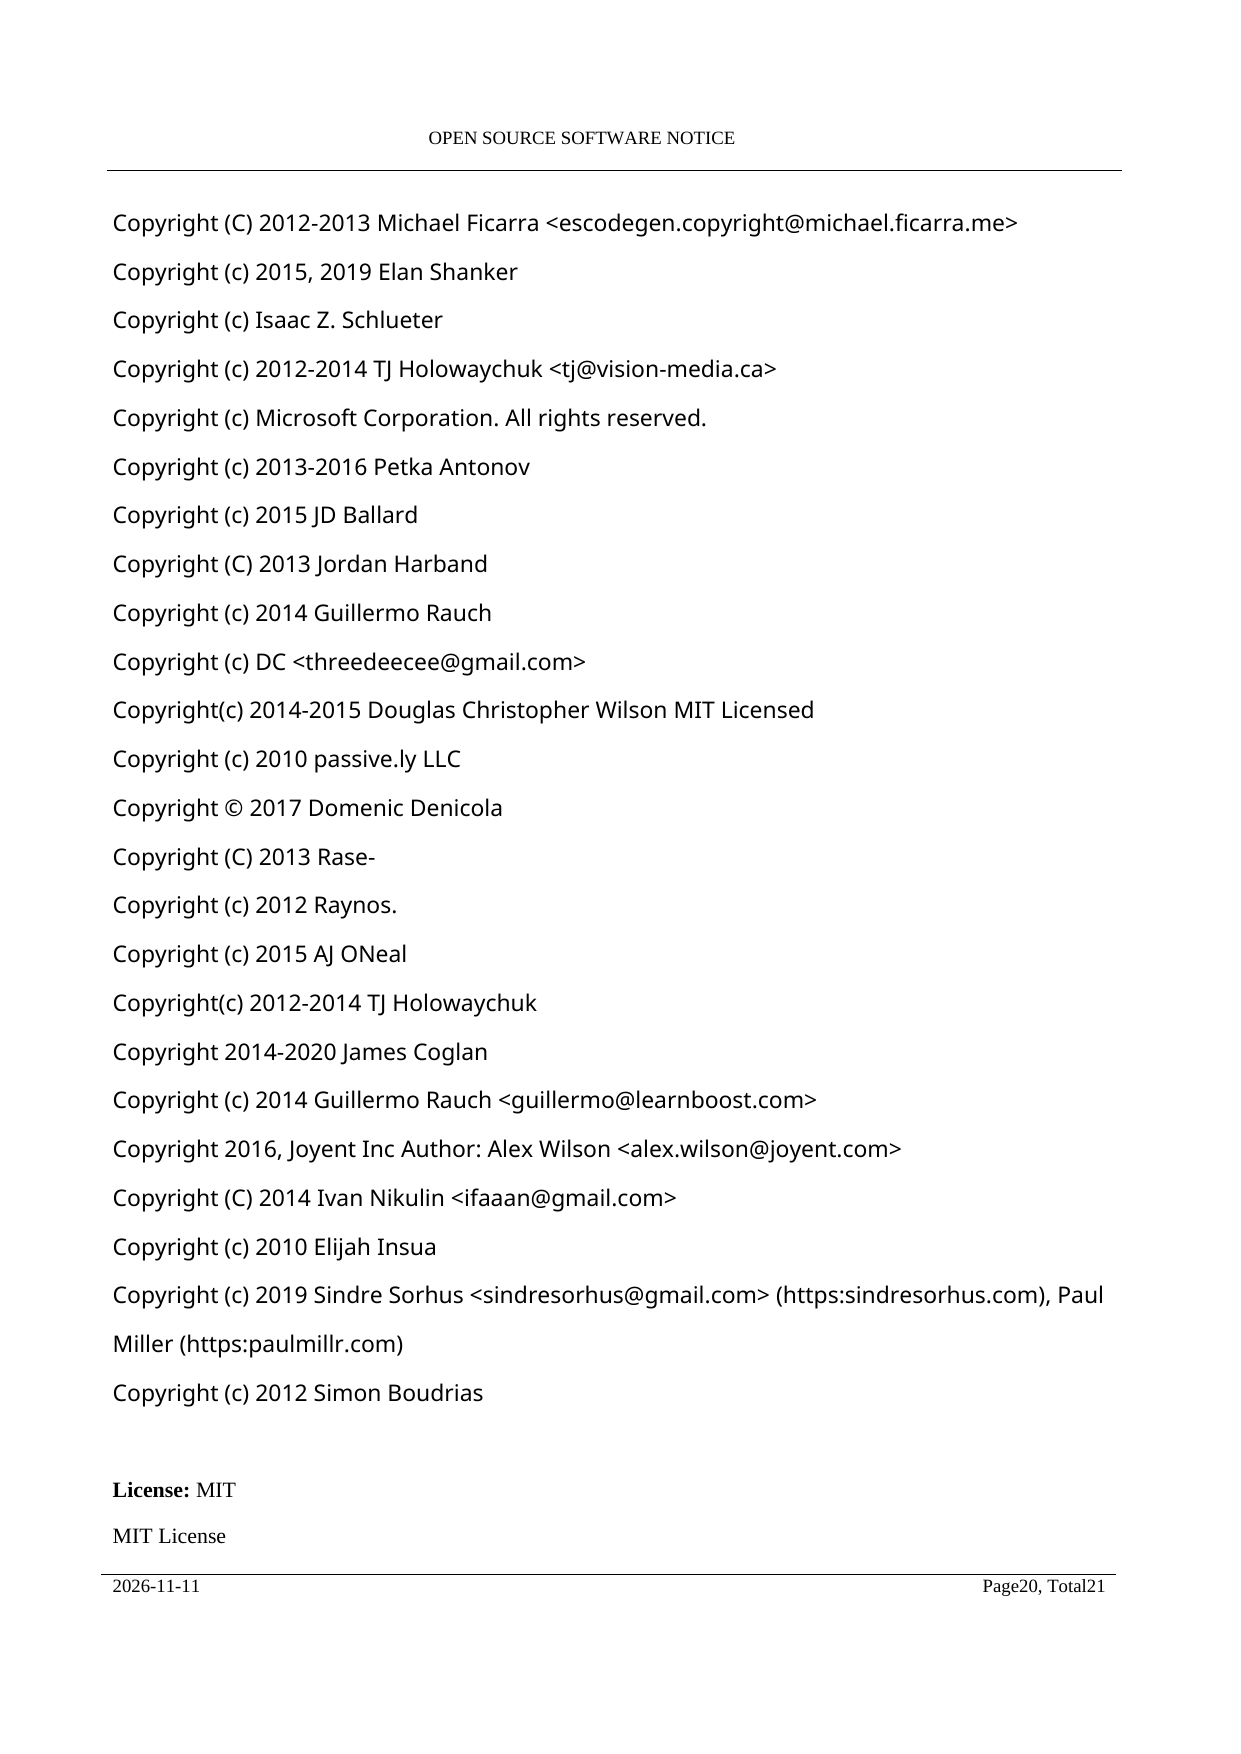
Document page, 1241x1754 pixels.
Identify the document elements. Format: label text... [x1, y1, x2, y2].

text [112, 1519, 1128, 1551]
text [112, 206, 1128, 1458]
text License: MIT [112, 1474, 1128, 1506]
